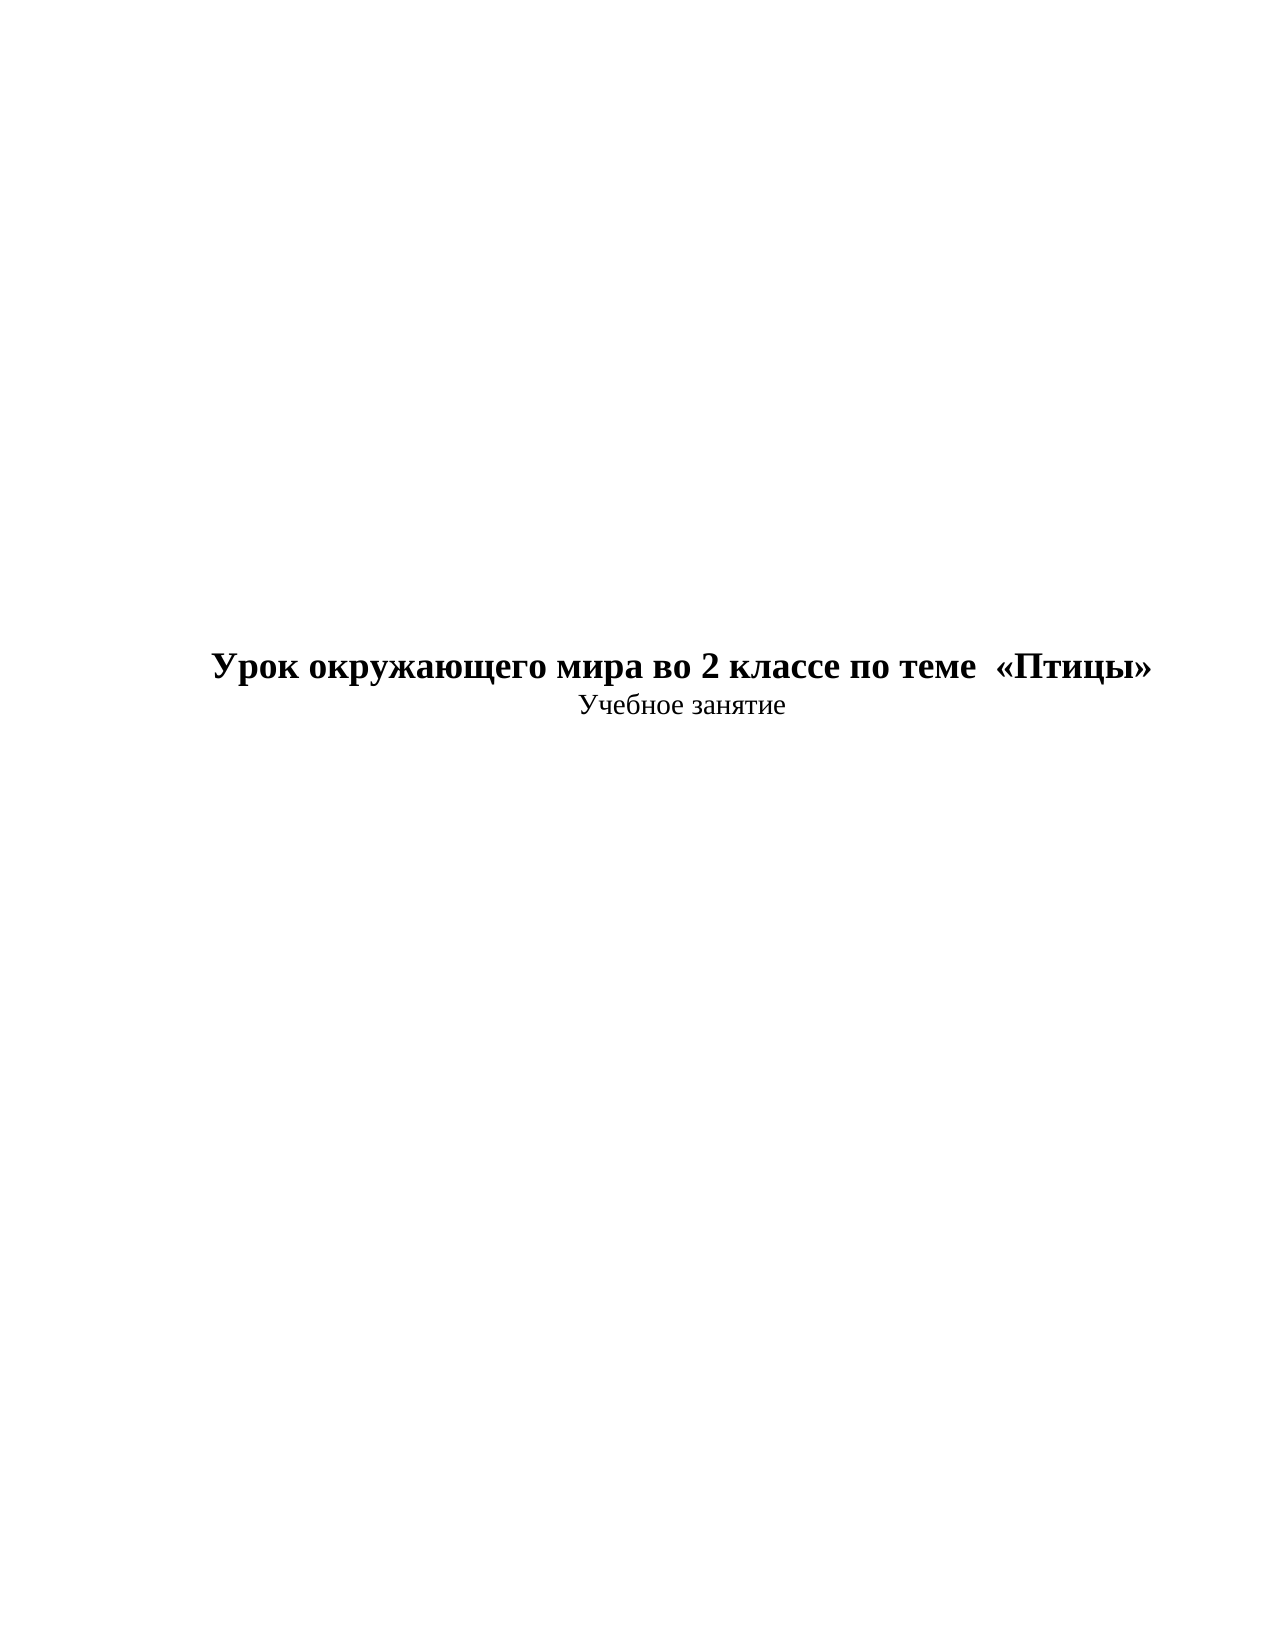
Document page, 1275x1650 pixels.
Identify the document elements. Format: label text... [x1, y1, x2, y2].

text Учебное занятие [177, 687, 1186, 720]
text Урок окружающего мира во 2 классе по теме «Птицы» [177, 644, 1186, 687]
